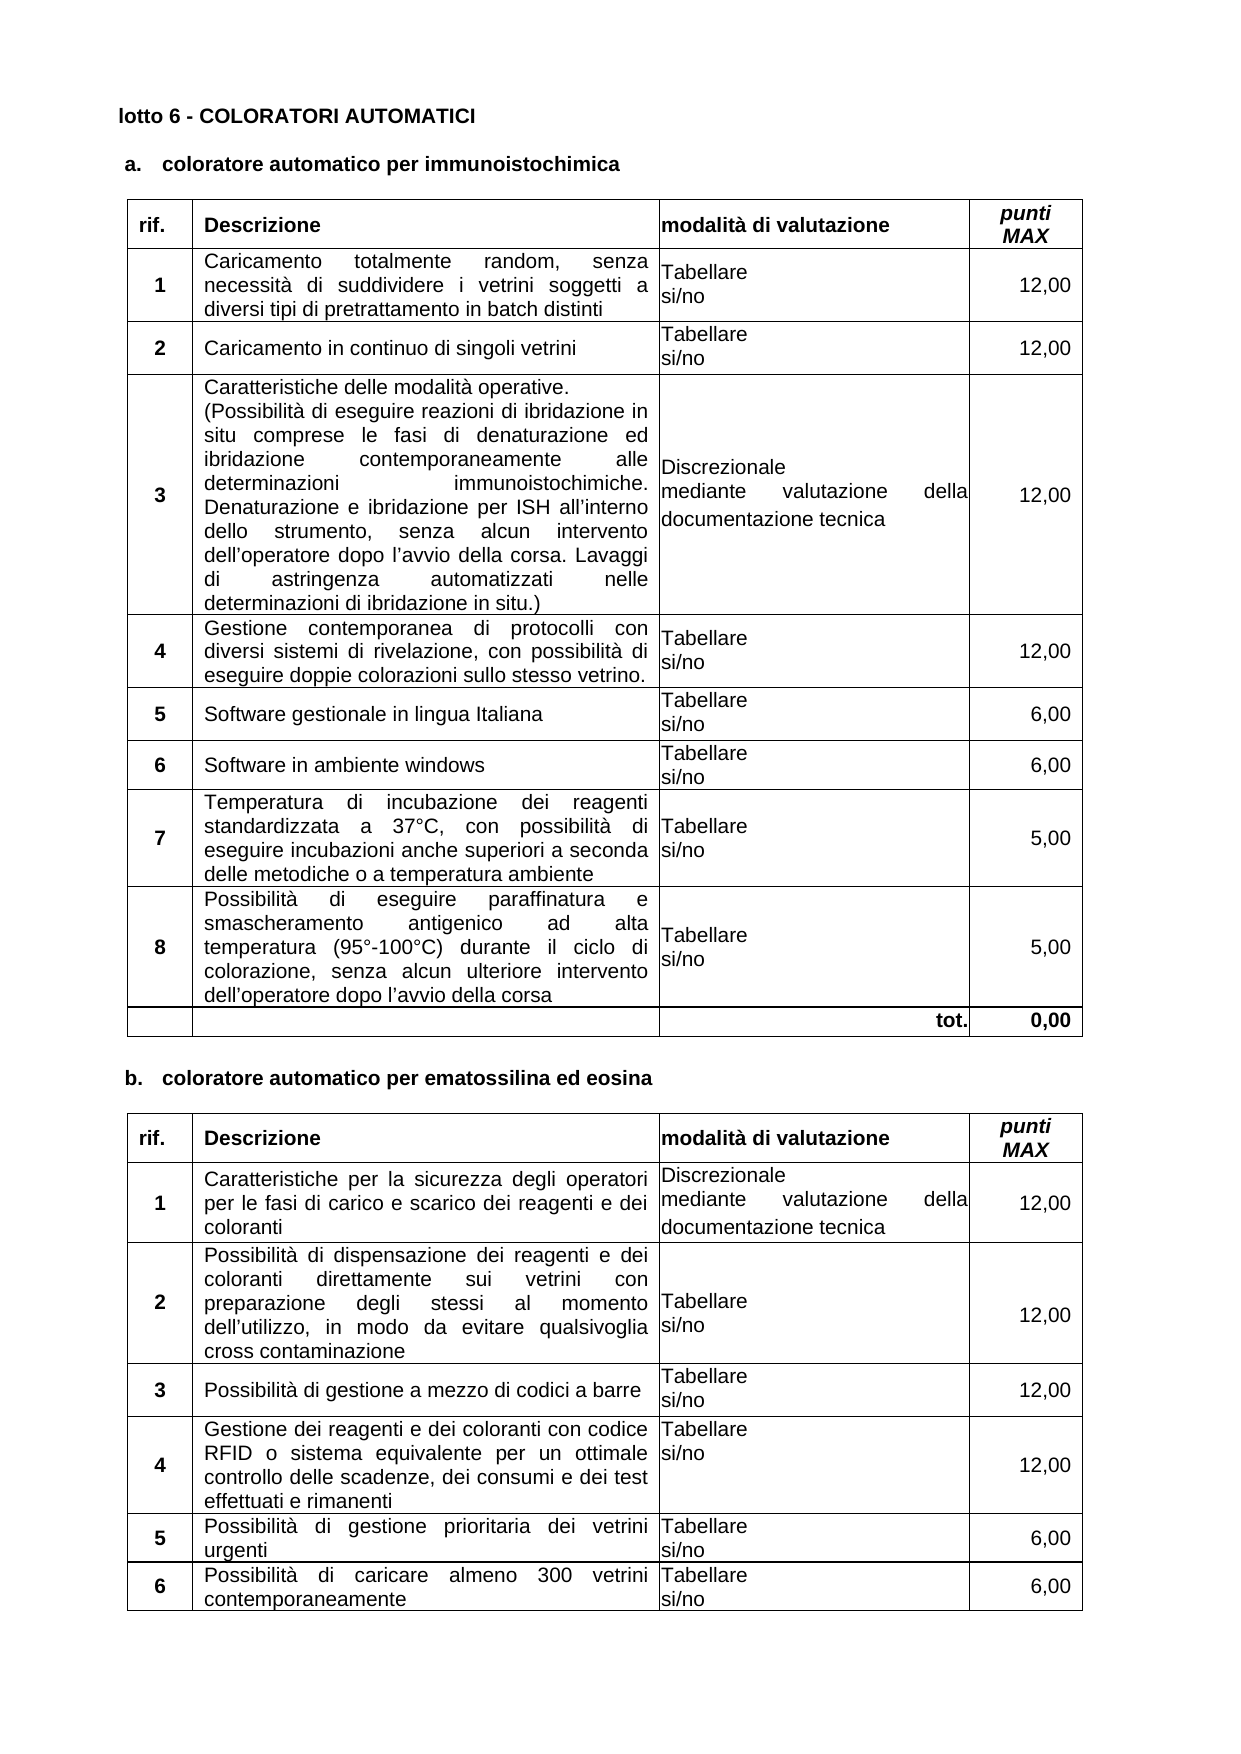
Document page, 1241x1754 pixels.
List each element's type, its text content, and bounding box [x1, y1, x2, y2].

table_cell 6,00 [970, 1514, 1082, 1561]
table_cell Tabellare si/no [660, 615, 969, 687]
table_cell 4 [128, 1417, 192, 1512]
table_cell Tabellare si/no [660, 1417, 969, 1512]
table_cell 12,00 [970, 1364, 1082, 1416]
table_cell Caratteristiche delle modalità operative. (Possibilità di eseguire reazioni di ibridazione in situ comprese le fasi di denaturazione ed ibridazione contemporaneamente alle determinazioni immunoistochimiche. Denaturazione e ibridazione per ISH all’interno dello strumento, senza alcun intervento dell’operatore dopo l’avvio della corsa. Lavaggi di astringenza automatizzati nelle determinazioni di ibridazione in situ.) [193, 375, 659, 614]
table_header Descrizione [193, 1114, 659, 1162]
table_cell Tabellare si/no [660, 887, 969, 1006]
table_cell Tabellare si/no [660, 322, 969, 374]
table_cell Tabellare si/no [660, 741, 969, 789]
list coloratore automatico per ematossilina ed eosina [124, 1065, 1122, 1089]
table_cell 6,00 [970, 741, 1082, 789]
table_cell 12,00 [970, 1163, 1082, 1242]
text lotto 6 - COLORATORI AUTOMATICI [118, 103, 1122, 127]
table_header Descrizione [193, 200, 659, 248]
table_cell Caratteristiche per la sicurezza degli operatori per le fasi di carico e scarico dei reagenti e dei coloranti [193, 1163, 659, 1242]
table_cell 12,00 [970, 1243, 1082, 1363]
table_cell 3 [128, 1364, 192, 1416]
table_cell tot. [660, 1008, 969, 1036]
table_cell Tabellare si/no [660, 688, 969, 740]
table_cell 12,00 [970, 375, 1082, 614]
table_cell 2 [128, 1243, 192, 1363]
table_header rif. [128, 200, 192, 248]
table_cell 6 [128, 741, 192, 789]
table_cell Temperatura di incubazione dei reagenti standardizzata a 37°C, con possibilità di eseguire incubazioni anche superiori a seconda delle metodiche o a temperatura ambiente [193, 790, 659, 886]
table_cell Tabellare si/no [660, 249, 969, 321]
table_cell 5 [128, 1514, 192, 1561]
table_cell Caricamento in continuo di singoli vetrini [193, 322, 659, 374]
table_cell 1 [128, 1163, 192, 1242]
table_cell Discrezionale mediante valutazione della documentazione tecnica [660, 1163, 969, 1242]
table_cell 7 [128, 790, 192, 886]
table_cell 5 [128, 688, 192, 740]
table_cell 12,00 [970, 615, 1082, 687]
table_header punti MAX [970, 200, 1082, 248]
table_cell 12,00 [970, 1417, 1082, 1512]
table_cell 4 [128, 615, 192, 687]
table_header modalità di valutazione [660, 1114, 969, 1162]
table_cell Software in ambiente windows [193, 741, 659, 789]
table_cell Tabellare si/no [660, 1243, 969, 1363]
table_header modalità di valutazione [660, 200, 969, 248]
table_cell Tabellare si/no [660, 790, 969, 886]
table_cell 6,00 [970, 688, 1082, 740]
table_cell Caricamento totalmente random, senza necessità di suddividere i vetrini soggetti a diversi tipi di pretrattamento in batch distinti [193, 249, 659, 321]
table_cell 5,00 [970, 887, 1082, 1006]
table_cell 70,00 [970, 1008, 1082, 1036]
table_cell Tabellare si/no [660, 1563, 969, 1610]
table_cell 6 [128, 1563, 192, 1610]
table_cell Possibilità di gestione prioritaria dei vetrini urgenti [193, 1514, 659, 1561]
table_header punti MAX [970, 1114, 1082, 1162]
table_cell [193, 1008, 659, 1036]
table_cell Tabellare si/no [660, 1514, 969, 1561]
table_cell Possibilità di dispensazione dei reagenti e dei coloranti direttamente sui vetrini con preparazione degli stessi al momento dell’utilizzo, in modo da evitare qualsivoglia cross contaminazione [193, 1243, 659, 1363]
table_header rif. [128, 1114, 192, 1162]
table_cell 12,00 [970, 322, 1082, 374]
table_cell [128, 1008, 192, 1036]
table_cell Discrezionale mediante valutazione della documentazione tecnica [660, 375, 969, 614]
table_cell Possibilità di caricare almeno 300 vetrini contemporaneamente [193, 1563, 659, 1610]
table_cell Possibilità di gestione a mezzo di codici a barre [193, 1364, 659, 1416]
table_cell Software gestionale in lingua Italiana [193, 688, 659, 740]
table_cell 2 [128, 322, 192, 374]
table_cell Possibilità di eseguire paraffinatura e smascheramento antigenico ad alta temperatura (95°-100°C) durante il ciclo di colorazione, senza alcun ulteriore intervento dell’operatore dopo l’avvio della corsa [193, 887, 659, 1006]
table_cell 1 [128, 249, 192, 321]
table_cell 3 [128, 375, 192, 614]
table_cell 5,00 [970, 790, 1082, 886]
table_cell 12,00 [970, 249, 1082, 321]
table_cell Gestione dei reagenti e dei coloranti con codice RFID o sistema equivalente per un ottimale controllo delle scadenze, dei consumi e dei test effettuati e rimanenti [193, 1417, 659, 1512]
table_cell Tabellare si/no [660, 1364, 969, 1416]
table_cell Gestione contemporanea di protocolli con diversi sistemi di rivelazione, con possibilità di eseguire doppie colorazioni sullo stesso vetrino. [193, 615, 659, 687]
table_cell 8 [128, 887, 192, 1006]
table_cell 6,00 [970, 1563, 1082, 1610]
list coloratore automatico per immunoistochimica [124, 151, 1122, 175]
